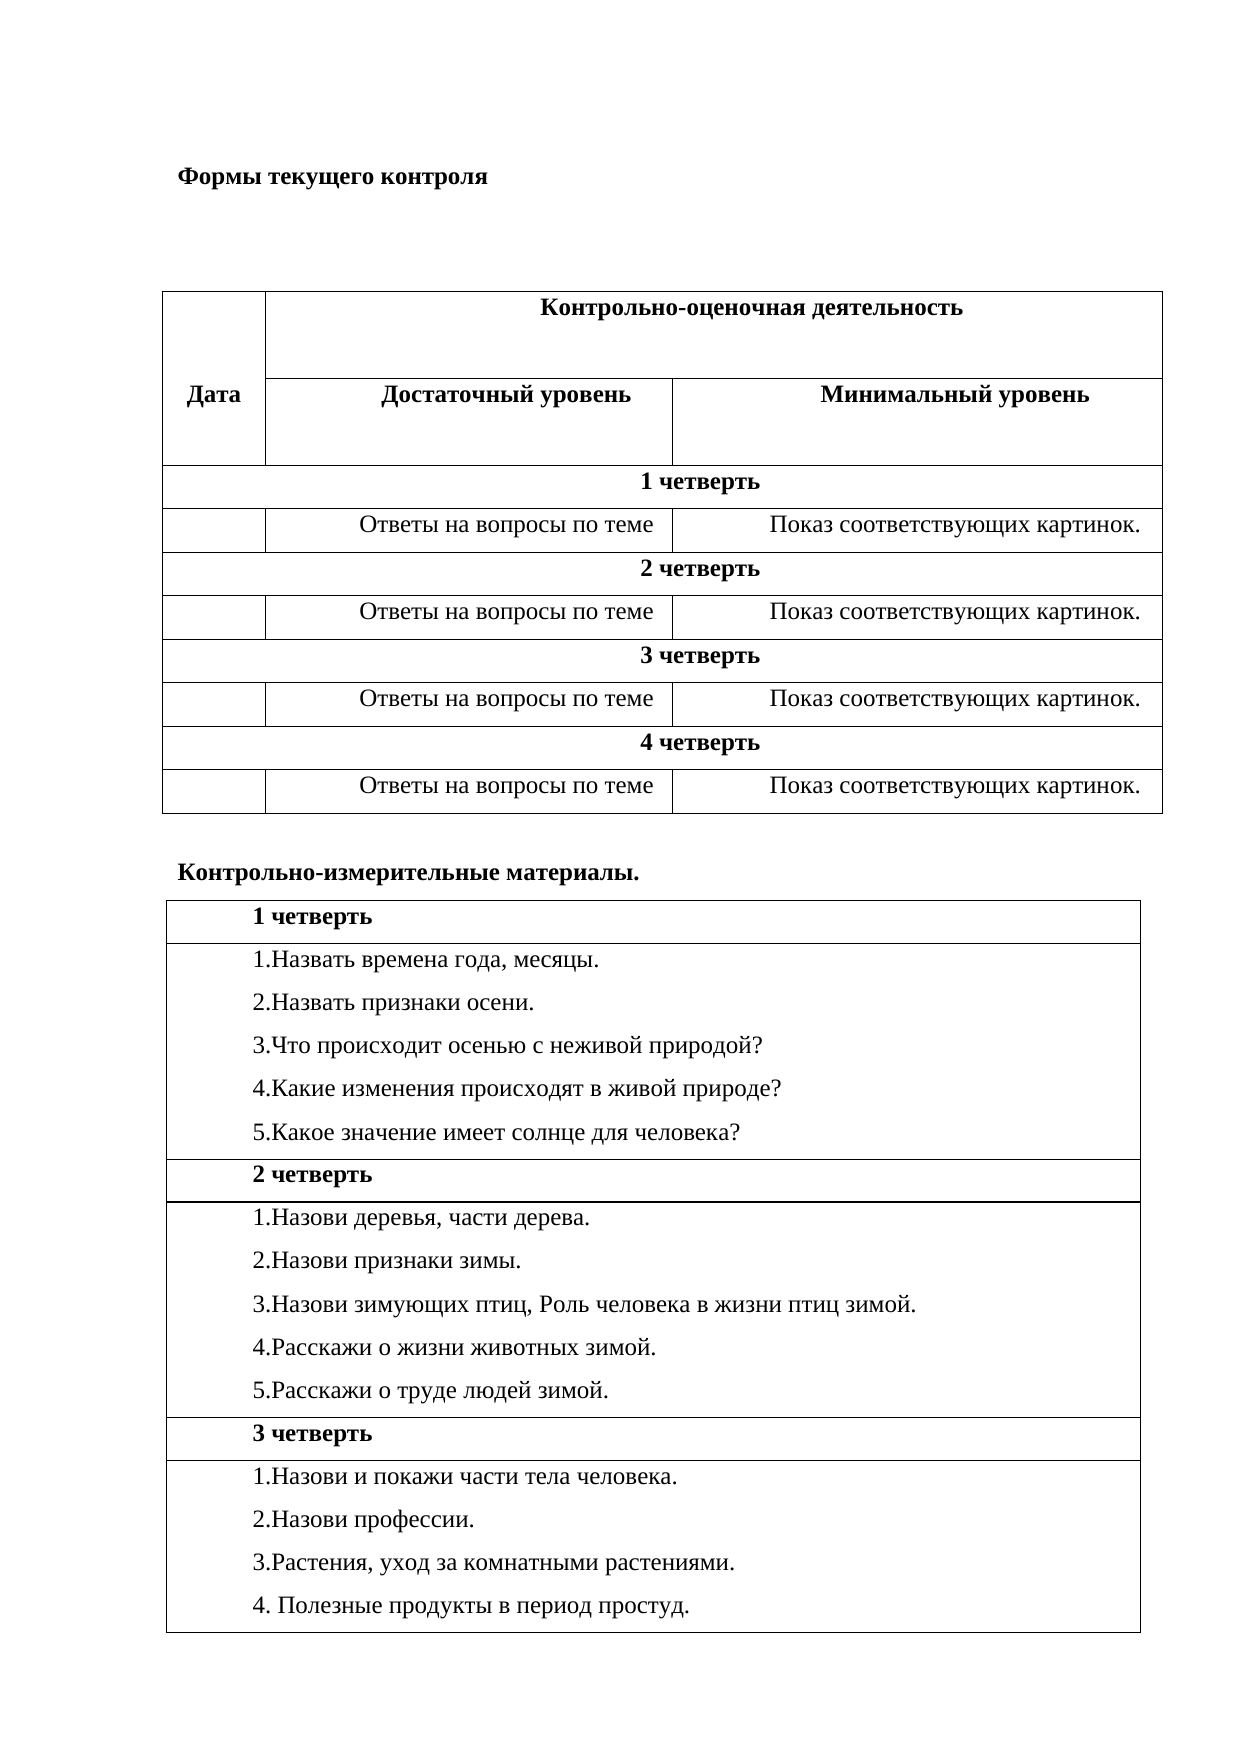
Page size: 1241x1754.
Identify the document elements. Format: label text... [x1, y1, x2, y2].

table_cell 1.Назови и покажи части тела человека. 2.Назови профессии. 3.Растения, уход за комнатными растениями. 4. Полезные продукты в период простуд. [167, 1461, 1140, 1632]
table_cell Ответы на вопросы по теме [266, 683, 672, 726]
table_header [163, 292, 265, 378]
table_cell Достаточный уровень [266, 379, 672, 465]
table_cell [163, 683, 265, 726]
table_cell Дата [163, 378, 265, 465]
table_cell Ответы на вопросы по теме [266, 596, 672, 639]
table_header 1 четверть [167, 901, 1140, 943]
table_cell Минимальный уровень [673, 379, 1162, 465]
table_cell [163, 770, 265, 813]
table_header Контрольно-оценочная деятельность [266, 292, 1162, 378]
table_cell 3 четверть [163, 640, 1162, 682]
table_cell Показ соответствующих картинок. [673, 770, 1162, 813]
table_cell Показ соответствующих картинок. [673, 509, 1162, 552]
table_cell Показ соответствующих картинок. [673, 683, 1162, 726]
text Формы текущего контроля [177, 161, 1152, 190]
table_cell 1 четверть [163, 466, 1162, 508]
table_cell 4 четверть [163, 727, 1162, 769]
table_cell Ответы на вопросы по теме [266, 770, 672, 813]
table_cell 1.Назвать времена года, месяцы. 2.Назвать признаки осени. 3.Что происходит осенью с неживой природой? 4.Какие изменения происходят в живой природе? 5.Какое значение имеет солнце для человека? [167, 944, 1140, 1158]
table_cell [163, 509, 265, 552]
table_cell 1.Назови деревья, части дерева. 2.Назови признаки зимы. 3.Назови зимующих птиц, Роль человека в жизни птиц зимой. 4.Расскажи о жизни животных зимой. 5.Расскажи о труде людей зимой. [167, 1203, 1140, 1417]
table_cell [163, 596, 265, 639]
table_cell Ответы на вопросы по теме [266, 509, 672, 552]
table_cell 2 четверть [163, 553, 1162, 595]
table_cell Показ соответствующих картинок. [673, 596, 1162, 639]
table_cell 2 четверть [167, 1160, 1140, 1201]
text Контрольно-измерительные материалы. [177, 857, 1152, 886]
table_cell 3 четверть [167, 1418, 1140, 1460]
